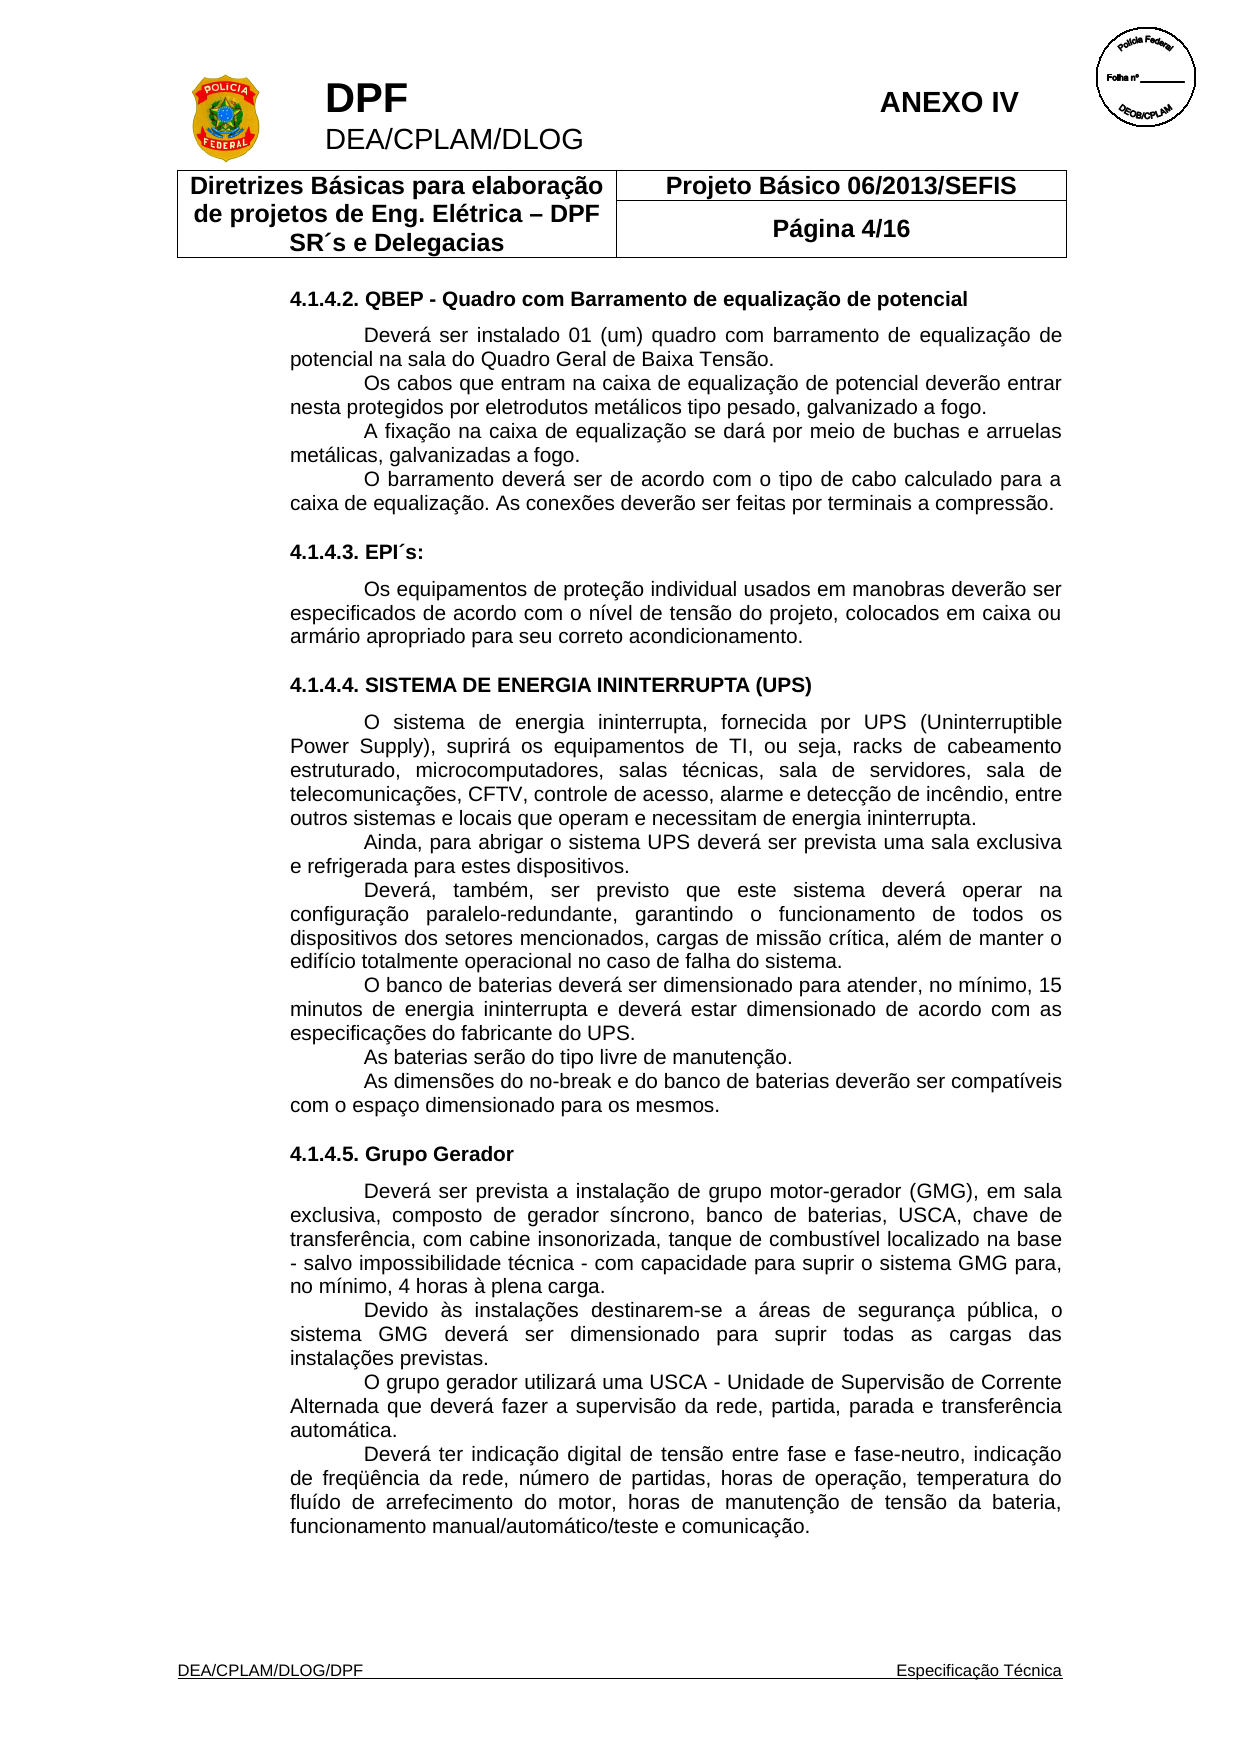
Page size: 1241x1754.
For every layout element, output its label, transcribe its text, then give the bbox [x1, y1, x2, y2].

subtitle QBEP - Quadro com Barramento de equalização de potencial [290, 287, 1063, 311]
text O sistema de energia ininterrupta, fornecida por UPS (Uninterruptible Power Supply), suprirá os equipamentos de TI, ou seja, racks de cabeamento estruturado, microcomputadores, salas técnicas, sala de servidores, sala de telecomunicações, CFTV, controle de acesso, alarme e detecção de incêndio, entre outros sistemas e locais que operam e necessitam de energia ininterrupta. [290, 710, 1063, 829]
subtitle Grupo Gerador [290, 1142, 1063, 1166]
subtitle SISTEMA DE ENERGIA ININTERRUPTA (UPS) [290, 673, 1063, 697]
text As baterias serão do tipo livre de manutenção. [290, 1045, 1063, 1069]
text As dimensões do no-break e do banco de baterias deverão ser compatíveis com o espaço dimensionado para os mesmos. [290, 1069, 1063, 1117]
text Os equipamentos de proteção individual usados em manobras deverão ser especificados de acordo com o nível de tensão do projeto, colocados em caixa ou armário apropriado para seu correto acondicionamento. [290, 576, 1063, 648]
text Deverá ter indicação digital de tensão entre fase e fase-neutro, indicação de freqüência da rede, número de partidas, horas de operação, temperatura do fluído de arrefecimento do motor, horas de manutenção de tensão da bateria, funcionamento manual/automático/teste e comunicação. [290, 1442, 1063, 1538]
text O banco de baterias deverá ser dimensionado para atender, no mínimo, 15 minutos de energia ininterrupta e deverá estar dimensionado de acordo com as especificações do fabricante do UPS. [290, 973, 1063, 1045]
text Os cabos que entram na caixa de equalização de potencial deverão entrar nesta protegidos por eletrodutos metálicos tipo pesado, galvanizado a fogo. [290, 371, 1063, 419]
text Ainda, para abrigar o sistema UPS deverá ser prevista uma sala exclusiva e refrigerada para estes dispositivos. [290, 829, 1063, 877]
subtitle EPI´s: [290, 540, 1063, 564]
text A fixação na caixa de equalização se dará por meio de buchas e arruelas metálicas, galvanizadas a fogo. [290, 419, 1063, 467]
text Deverá ser prevista a instalação de grupo motor-gerador (GMG), em sala exclusiva, composto de gerador síncrono, banco de baterias, USCA, chave de transferência, com cabine insonorizada, tanque de combustível localizado na base - salvo impossibilidade técnica - com capacidade para suprir o sistema GMG para, no mínimo, 4 horas à plena carga. [290, 1178, 1063, 1298]
text Deverá ser instalado 01 (um) quadro com barramento de equalização de potencial na sala do Quadro Geral de Baixa Tensão. [290, 323, 1063, 371]
text Devido às instalações destinarem-se a áreas de segurança pública, o sistema GMG deverá ser dimensionado para suprir todas as cargas das instalações previstas. [290, 1298, 1063, 1370]
picture [1077, 17, 1218, 156]
text Deverá, também, ser previsto que este sistema deverá operar na configuração paralelo-redundante, garantindo o funcionamento de todos os dispositivos dos setores mencionados, cargas de missão crítica, além de manter o edifício totalmente operacional no caso de falha do sistema. [290, 877, 1063, 973]
text O grupo gerador utilizará uma USCA - Unidade de Supervisão de Corrente Alternada que deverá fazer a supervisão da rede, partida, parada e transferência automática. [290, 1370, 1063, 1442]
text O barramento deverá ser de acordo com o tipo de cabo calculado para a caixa de equalização. As conexões deverão ser feitas por terminais a compressão. [290, 467, 1063, 515]
